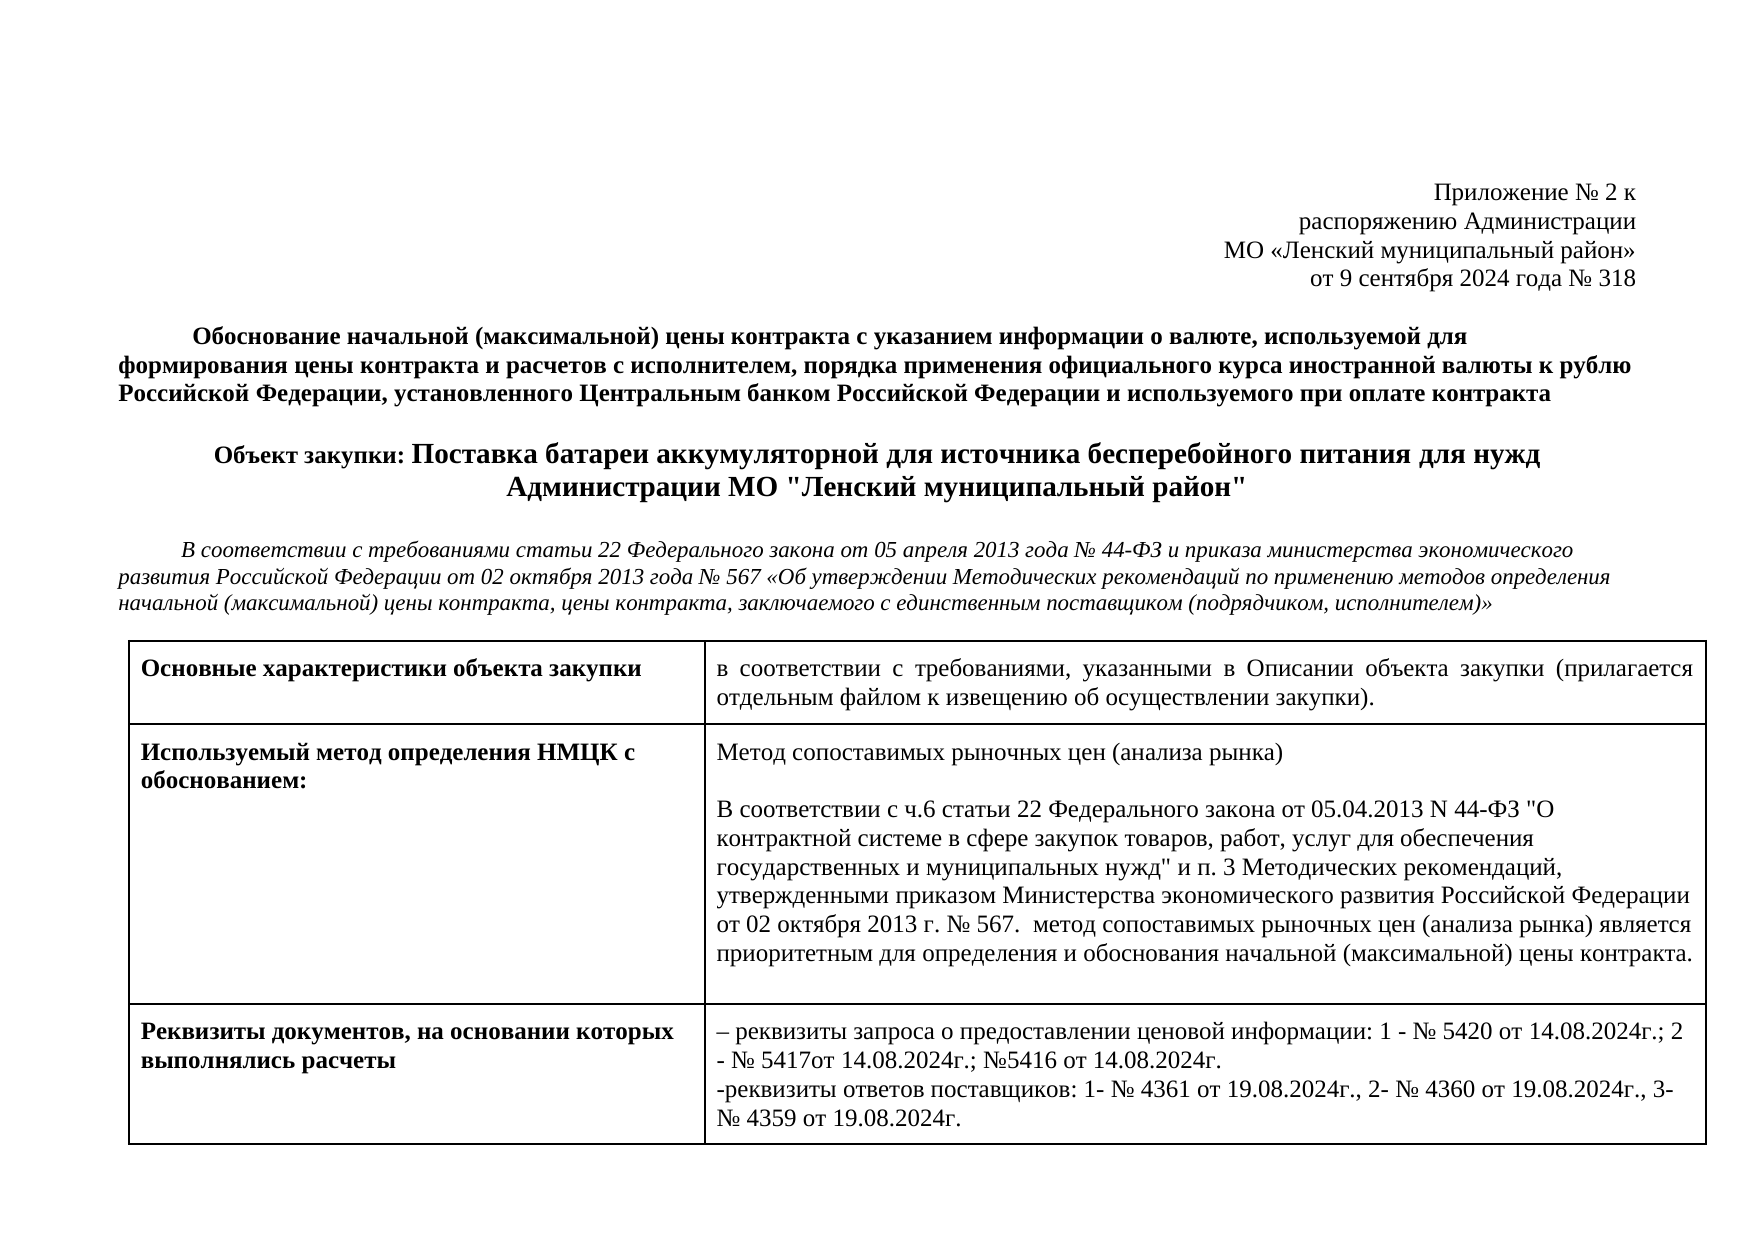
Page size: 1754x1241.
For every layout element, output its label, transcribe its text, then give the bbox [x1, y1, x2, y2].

table_header Основные характеристики объекта закупки [130, 642, 704, 723]
text распоряжению Администрации [118, 206, 1636, 235]
table_header в соответствии с требованиями, указанными в Описании объекта закупки (прилагается отдельным файлом к извещению об осуществлении закупки). [706, 642, 1705, 723]
text от 9 сентября 2024 года № 318 [118, 263, 1636, 292]
table_cell Используемый метод определения НМЦК с обоснованием: [130, 725, 704, 1002]
table_cell Реквизиты документов, на основании которых выполнялись расчеты [130, 1005, 704, 1143]
text Приложение № 2 к [118, 177, 1636, 206]
table_cell Метод сопоставимых рыночных цен (анализа рынка) В соответствии с ч.6 статьи 22 Федерального закона от 05.04.2013 N 44-ФЗ "О контрактной системе в сфере закупок товаров, работ, услуг для обеспечения государственных и муниципальных нужд" и п. 3 Методических рекомендаций, утвержденными приказом Министерства экономического развития Российской Федерации от 02 октября 2013 г. № 567. метод сопоставимых рыночных цен (анализа рынка) является приоритетным для определения и обоснования начальной (максимальной) цены контракта. [706, 725, 1705, 1002]
text В соответствии с требованиями статьи 22 Федерального закона от 05 апреля 2013 года № 44-ФЗ и приказа министерства экономического развития Российской Федерации от 02 октября 2013 года № 567 «Об утверждении Методических рекомендаций по применению методов определения начальной (максимальной) цены контракта, цены контракта, заключаемого с единственным поставщиком (подрядчиком, исполнителем)» [118, 503, 1636, 616]
text МО «Ленский муниципальный район» [118, 235, 1636, 263]
text Обоснование начальной (максимальной) цены контракта с указанием информации о валюте, используемой для формирования цены контракта и расчетов с исполнителем, порядка применения официального курса иностранной валюты к рублю Российской Федерации, установленного Центральным банком Российской Федерации и используемого при оплате контракта [118, 321, 1636, 407]
text Объект закупки: Поставка батареи аккумуляторной для источника бесперебойного питания для нужд Администрации МО "Ленский муниципальный район" [118, 436, 1636, 503]
table_cell – реквизиты запроса о предоставлении ценовой информации: 1 - № 5420 от 14.08.2024г.; 2 - № 5417от 14.08.2024г.; №5416 от 14.08.2024г. -реквизиты ответов поставщиков: 1- № 4361 от 19.08.2024г., 2- № 4360 от 19.08.2024г., 3- № 4359 от 19.08.2024г. [706, 1005, 1705, 1143]
